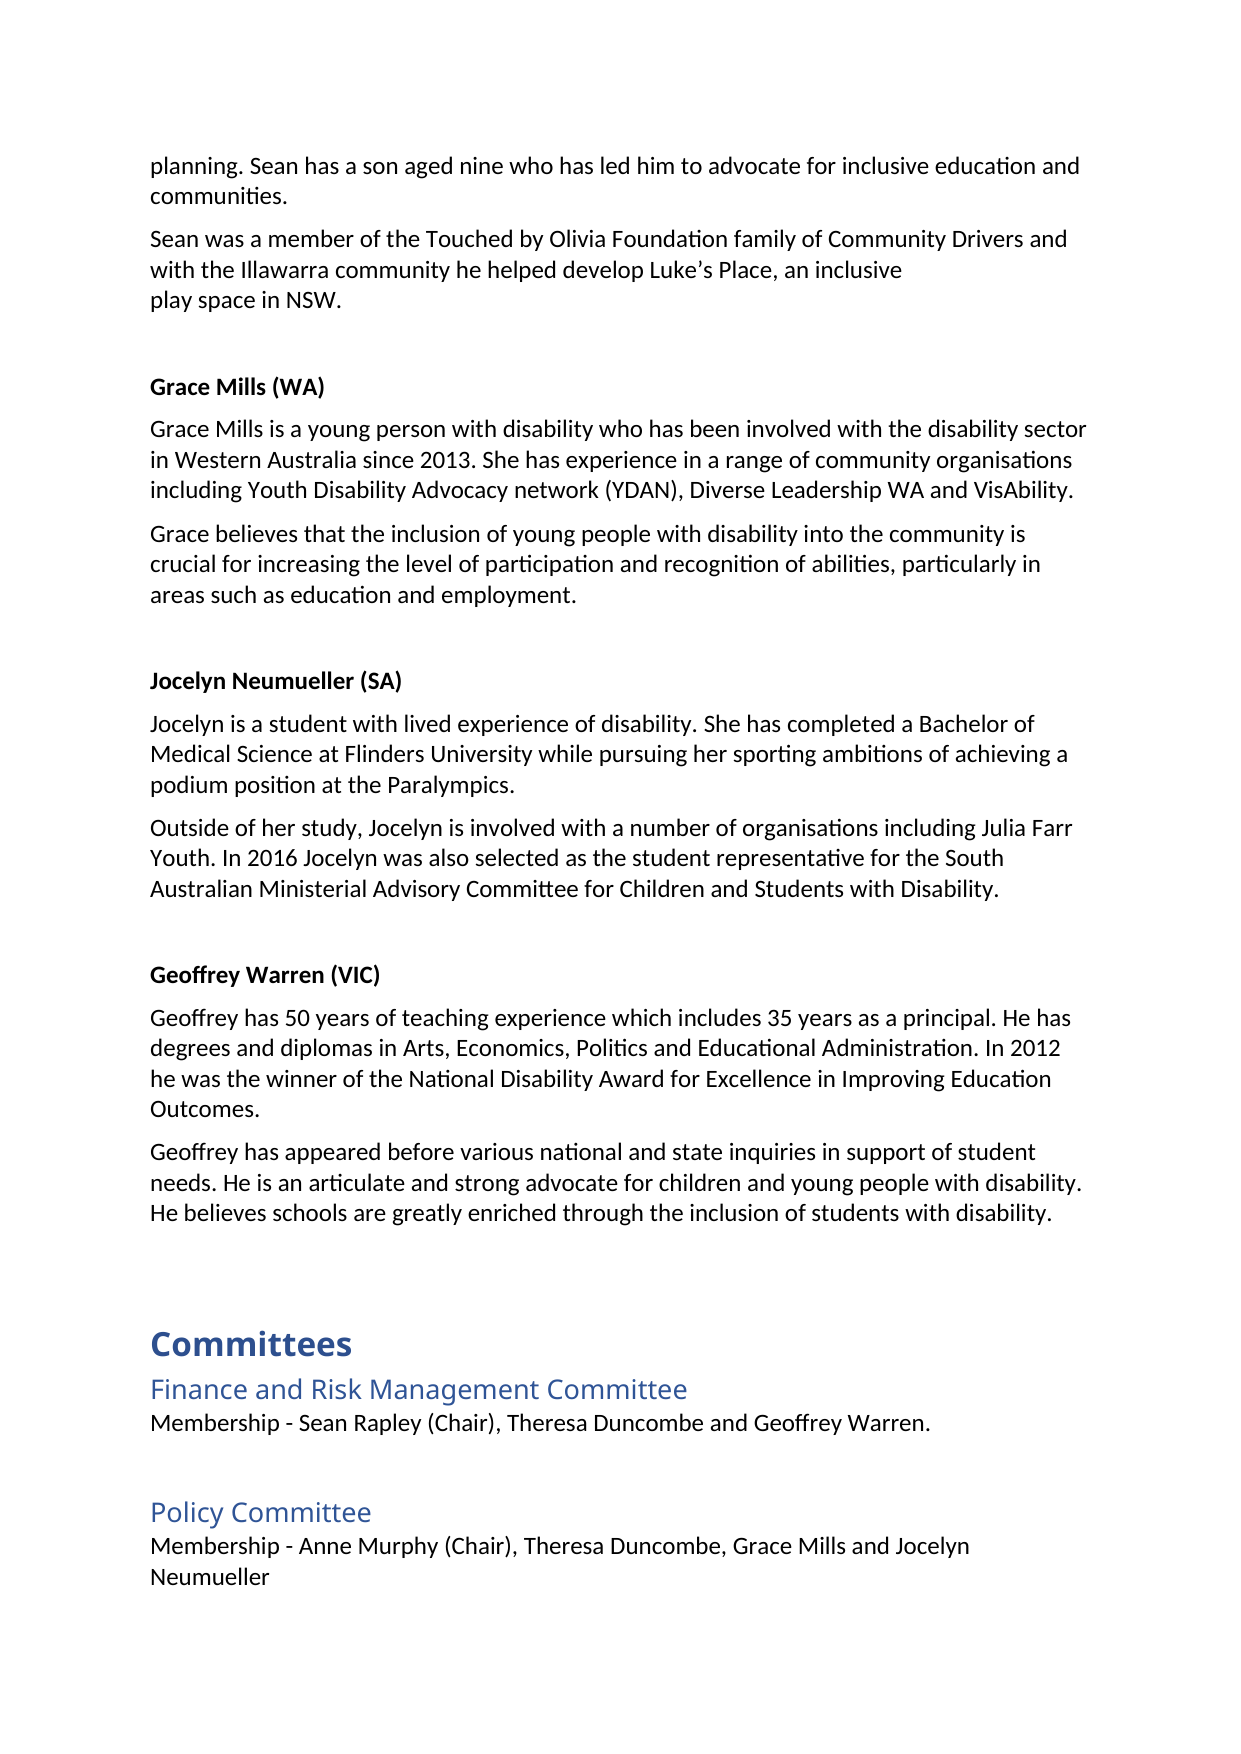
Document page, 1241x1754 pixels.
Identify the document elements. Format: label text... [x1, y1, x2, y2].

text Membership - Anne Murphy (Chair), Theresa Duncombe, Grace Mills and Jocelyn Neumueller [150, 1531, 1090, 1592]
subtitle Finance and Risk Management Committee [150, 1371, 1090, 1408]
text Geoffrey Warren (VIC) [150, 959, 1090, 989]
text Grace believes that the inclusion of young people with disability into the community is crucial for increasing the level of participation and recognition of abilities, particularly in areas such as education and employment. [150, 518, 1090, 609]
text Geoffrey has appeared before various national and state inquiries in support of student needs. He is an articulate and strong advocate for children and young people with disability. He believes schools are greatly enriched through the inclusion of students with disability. [150, 1137, 1090, 1228]
text Jocelyn Neumueller (SA) [150, 665, 1090, 695]
subtitle Policy Committee [150, 1494, 1090, 1531]
text Grace Mills (WA) [150, 371, 1090, 401]
text Membership - Sean Rapley (Chair), Theresa Duncombe and Geoffrey Warren. [150, 1408, 1090, 1438]
subtitle Committees [150, 1321, 1090, 1367]
text Sean was a member of the Touched by Olivia Foundation family of Community Drivers and with the Illawarra community he helped develop Luke’s Place, an inclusive play space in NSW. [150, 223, 1090, 315]
text Grace Mills is a young person with disability who has been involved with the disability sector in Western Australia since 2013. She has experience in a range of community organisations including Youth Disability Advocacy network (YDAN), Diverse Leadership WA and VisAbility. [150, 414, 1090, 505]
text Geoffrey has 50 years of teaching experience which includes 35 years as a principal. He has degrees and diplomas in Arts, Economics, Politics and Educational Administration. In 2012 he was the winner of the National Disability Award for Excellence in Improving Education Outcomes. [150, 1002, 1090, 1124]
text Jocelyn is a student with lived experience of disability. She has completed a Bachelor of Medical Science at Flinders University while pursuing her sporting ambitions of achieving a podium position at the Paralympics. [150, 708, 1090, 799]
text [150, 150, 1090, 211]
text Outside of her study, Jocelyn is involved with a number of organisations including Julia Farr Youth. In 2016 Jocelyn was also selected as the student representative for the South Australian Ministerial Advisory Committee for Children and Students with Disability. [150, 812, 1090, 903]
